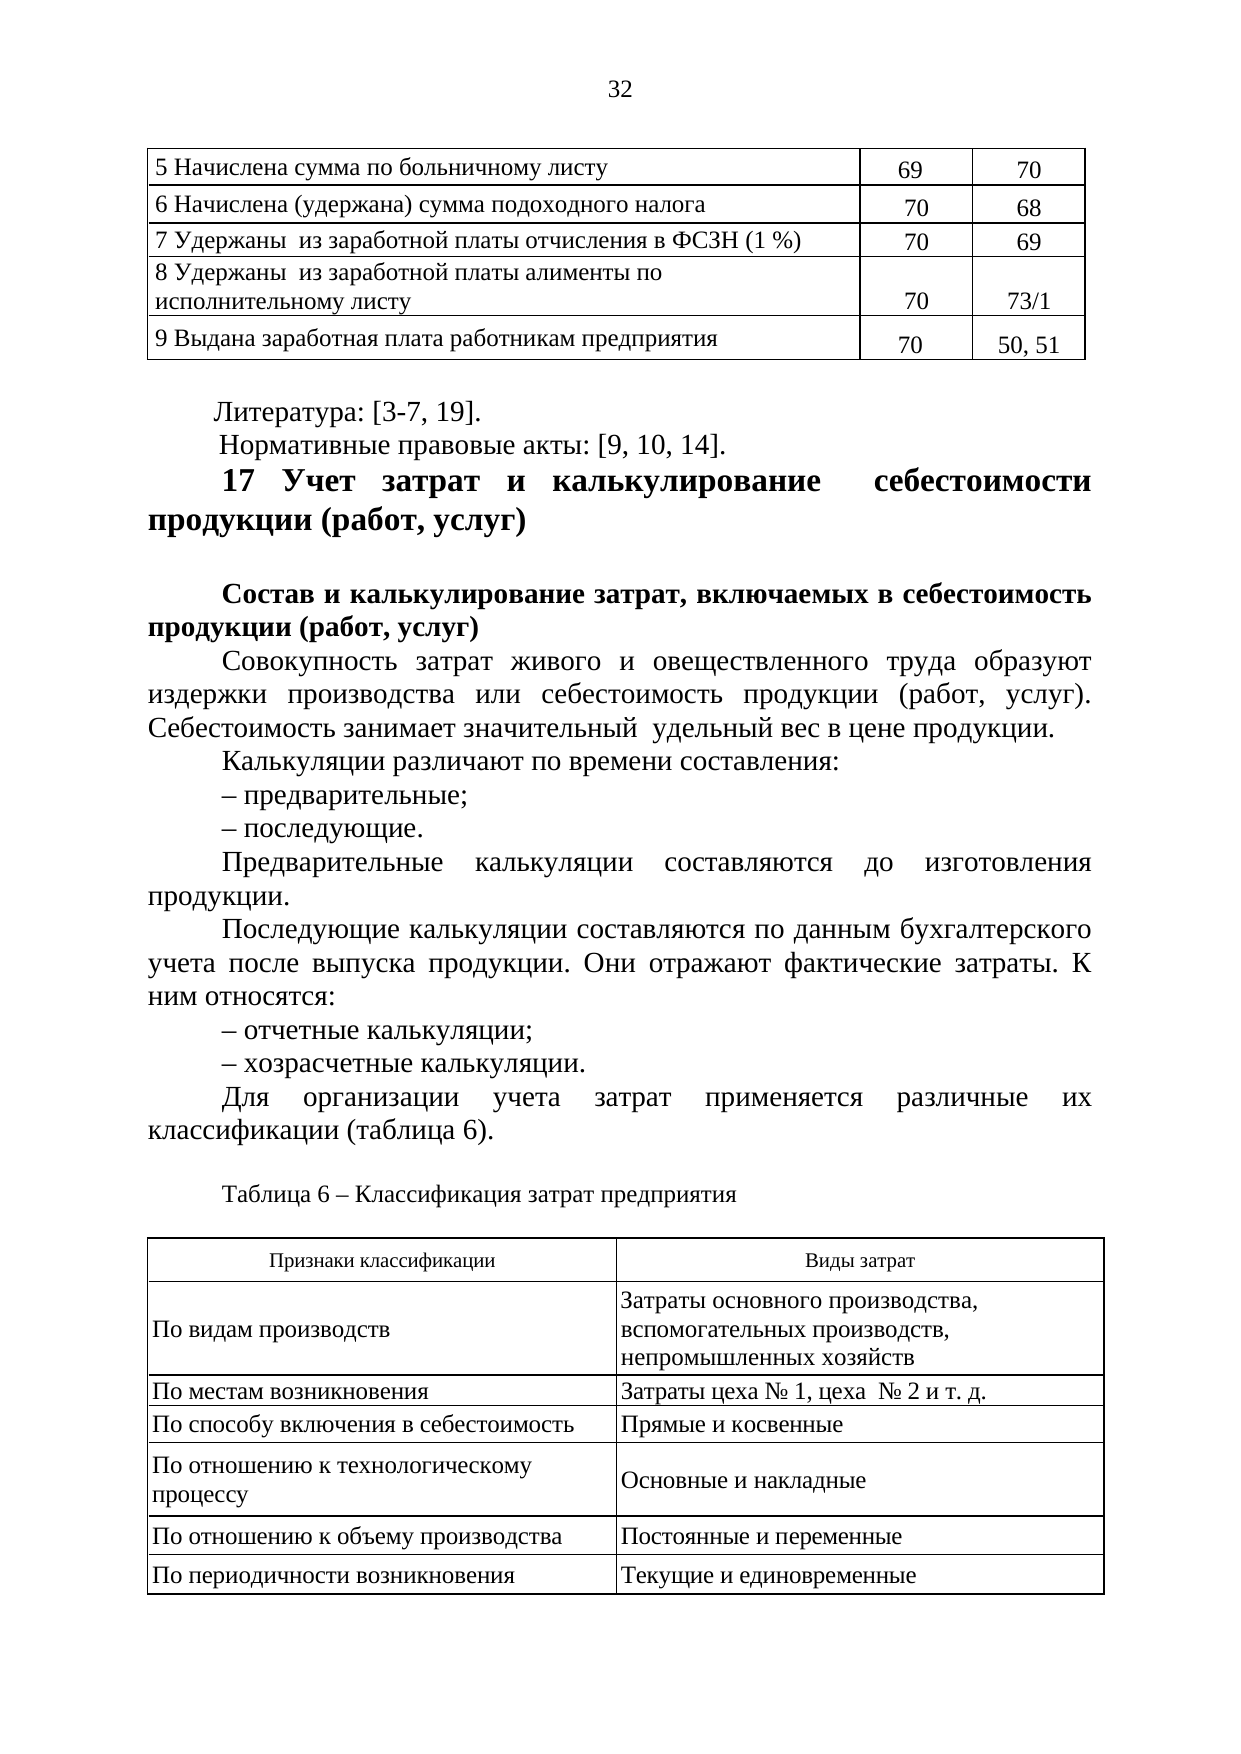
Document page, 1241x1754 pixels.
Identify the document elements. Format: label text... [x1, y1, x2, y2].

table_cell 70 [861, 186, 972, 222]
text Для организации учета затрат применяется различные их классификации (таблица 6). [148, 1079, 1092, 1146]
table_cell По местам возникновения [148, 1375, 616, 1405]
text Состав и калькулирование затрат, включаемых в себестоимость продукции (работ, услуг) [148, 576, 1092, 643]
table_cell По отношению к технологическому процессу [148, 1443, 616, 1515]
text – предварительные; [148, 777, 1092, 811]
table_cell По отношению к объему производства [148, 1516, 616, 1554]
table_cell 6 Начислена (удержана) сумма подоходного налога [148, 185, 859, 222]
text Последующие калькуляции составляются по данным бухгалтерского учета после выпуска продукции. Они отражают фактические затраты. К ним относятся: [148, 911, 1092, 1012]
table_cell 70 [973, 149, 1084, 184]
table_cell Затраты основного производства, вспомогательных производств, непромышленных хозяйств [617, 1282, 1103, 1374]
text 17 Учет затрат и калькулирование себестоимости продукции (работ, услуг) [148, 461, 1092, 537]
table_cell 69 [973, 224, 1084, 256]
table_cell Затраты цеха № 1, цеха № 2 и т. д. [617, 1376, 1103, 1405]
table_cell 70 [861, 257, 972, 315]
table_cell По способу включения в себестоимость [148, 1406, 616, 1442]
table_cell Основные и накладные [617, 1443, 1103, 1515]
text Таблица 6 – Классификация затрат предприятия [148, 1179, 1092, 1208]
table_cell 70 [861, 224, 972, 256]
table_cell Постоянные и переменные [617, 1517, 1103, 1554]
table_cell По видам производств [148, 1282, 616, 1374]
table_cell 9 Выдана заработная плата работникам предприятия [148, 316, 859, 358]
table_cell Текущие и единовременные [617, 1555, 1103, 1593]
text Нормативные правовые акты: [9, 10, 14]. [148, 427, 1092, 461]
table_cell Прямые и косвенные [617, 1406, 1103, 1442]
table_cell 73/1 [973, 257, 1084, 315]
table_cell 68 [973, 186, 1084, 222]
text Литература: [3-7, 19]. [148, 394, 1092, 427]
text – отчетные калькуляции; [148, 1012, 1092, 1045]
table_header Признаки классификации [148, 1239, 616, 1281]
table_cell 69 [861, 149, 972, 184]
table_cell 7 Удержаны из заработной платы отчисления в ФСЗН (1 %) [148, 223, 859, 256]
table_cell 8 Удержаны из заработной платы алименты по исполнительному листу [148, 257, 859, 315]
table_cell По периодичности возникновения [148, 1555, 616, 1593]
table_cell 5 Начислена сумма по больничному листу [148, 149, 859, 184]
table_cell 70 [861, 316, 972, 358]
text Калькуляции различают по времени составления: [148, 743, 1092, 777]
table_header Виды затрат [617, 1239, 1103, 1281]
text Совокупность затрат живого и овеществленного труда образуют издержки производства или себестоимость продукции (работ, услуг). Себестоимость занимает значительный удельный вес в цене продукции. [148, 643, 1092, 743]
text – последующие. [148, 811, 1092, 844]
table_cell 50, 51 [973, 316, 1084, 358]
text Предварительные калькуляции составляются до изготовления продукции. [148, 844, 1092, 911]
text – хозрасчетные калькуляции. [148, 1045, 1092, 1079]
